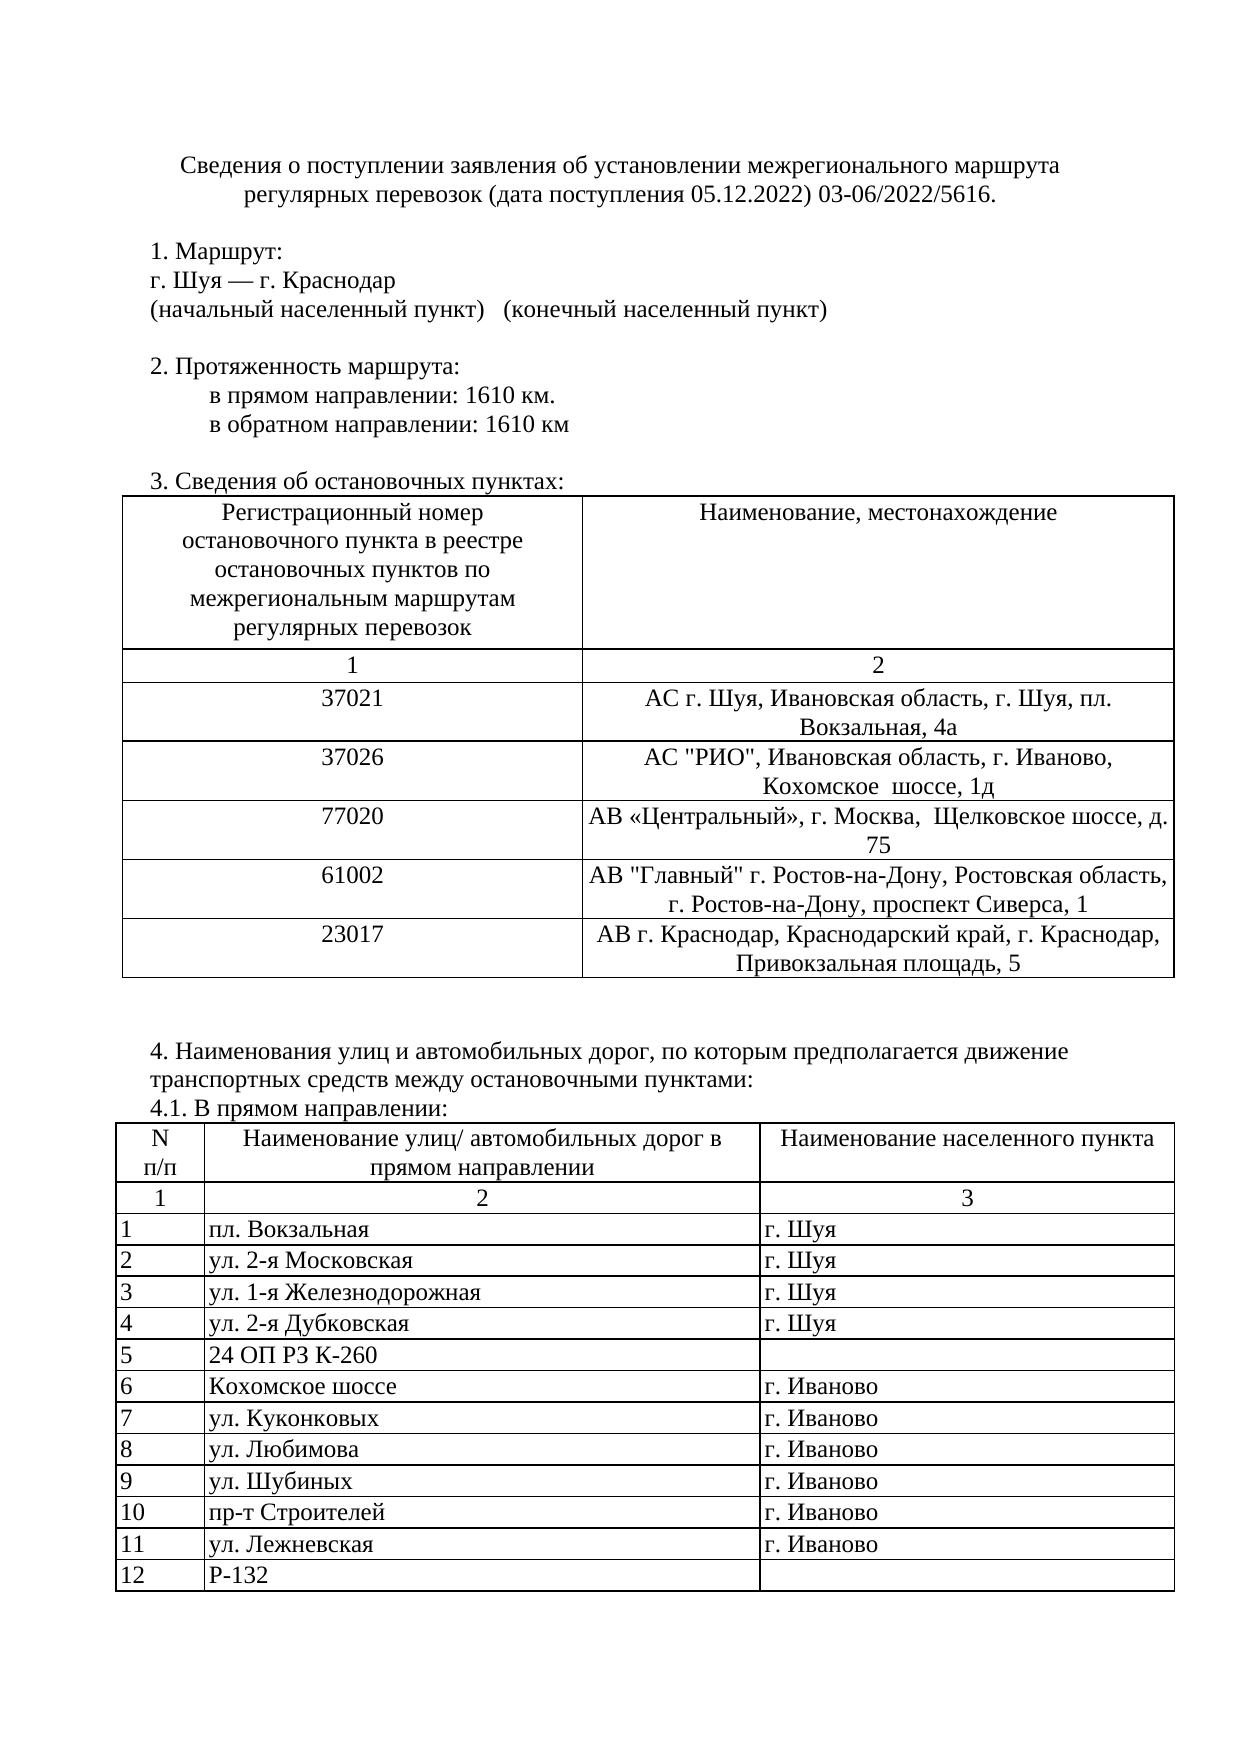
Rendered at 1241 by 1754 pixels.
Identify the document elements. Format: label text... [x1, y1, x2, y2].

table_cell 2 [583, 650, 1173, 681]
table_cell 37026 [123, 742, 582, 799]
table_cell 1 [123, 650, 582, 681]
table_cell 61002 [123, 860, 582, 918]
table_cell г. Иваново [761, 1371, 1174, 1401]
table_header Наименование улиц/ автомобильных дорог в прямом направлении [205, 1124, 759, 1181]
table_cell 7 [117, 1403, 204, 1433]
text в прямом направлении: 1610 км. [150, 380, 1090, 409]
table_cell 12 [117, 1560, 204, 1590]
text (начальный населенный пункт) (конечный населенный пункт) [150, 294, 1090, 322]
table_cell г. Иваново [761, 1403, 1174, 1433]
table_cell ул. Шубиных [205, 1466, 759, 1496]
table_cell 6 [117, 1371, 204, 1401]
table_cell 3 [761, 1183, 1174, 1212]
text 3. Сведения об остановочных пунктах: [150, 466, 1090, 495]
table_cell АВ «Центральный», г. Москва, Щелковское шоссе, д. 75 [583, 801, 1173, 858]
table_cell 9 [117, 1466, 204, 1496]
text 4. Наименования улиц и автомобильных дорог, по которым предполагается движение транспортных средств между остановочными пунктами: [150, 1036, 1090, 1093]
table_cell 3 [117, 1277, 204, 1307]
table_cell ул. 1-я Железнодорожная [205, 1277, 759, 1307]
table_cell ул. Лежневская [205, 1529, 759, 1558]
table_cell 23017 [123, 919, 582, 977]
table_cell 77020 [123, 801, 582, 858]
table_cell АС "РИО", Ивановская область, г. Иваново, Кохомское шоссе, 1д [583, 742, 1173, 799]
table_cell АВ г. Краснодар, Краснодарский край, г. Краснодар, Привокзальная площадь, 5 [583, 919, 1173, 977]
table_cell г. Шуя [761, 1277, 1174, 1307]
table_cell [761, 1340, 1174, 1370]
table_cell 2 [205, 1183, 759, 1212]
table_cell 2 [117, 1246, 204, 1275]
table_cell г. Иваново [761, 1529, 1174, 1558]
text 1. Маршрут: [150, 236, 1090, 265]
table_cell г. Шуя [761, 1246, 1174, 1275]
table_cell 4 [117, 1308, 204, 1338]
table_cell 5 [117, 1340, 204, 1370]
text 2. Протяженность маршрута: [150, 351, 1090, 380]
table_cell пр-т Строителей [205, 1497, 759, 1527]
table_cell АС г. Шуя, Ивановская область, г. Шуя, пл. Вокзальная, 4а [583, 683, 1173, 740]
table_cell 10 [117, 1497, 204, 1527]
table_cell Р-132 [205, 1560, 759, 1590]
table_cell г. Шуя [761, 1308, 1174, 1338]
table_header Регистрационный номер остановочного пункта в реестре остановочных пунктов по межрегиональным маршрутам регулярных перевозок [123, 497, 582, 648]
table_cell пл. Вокзальная [205, 1214, 759, 1244]
text 4.1. В прямом направлении: [150, 1093, 1090, 1122]
table_cell ул. 2-я Московская [205, 1246, 759, 1275]
table_cell [761, 1560, 1174, 1590]
table_cell 1 [117, 1183, 204, 1212]
table_cell 1 [117, 1214, 204, 1244]
table_cell г. Иваново [761, 1434, 1174, 1464]
table_cell АВ "Главный" г. Ростов-на-Дону, Ростовская область, г. Ростов-на-Дону, проспект Сиверса, 1 [583, 860, 1173, 918]
text Сведения о поступлении заявления об установлении межрегионального маршрута регулярных перевозок (дата поступления 05.12.2022) 03-06/2022/5616. [150, 150, 1090, 207]
table_cell Кохомское шоссе [205, 1371, 759, 1401]
text г. Шуя — г. Краснодар [150, 265, 1090, 294]
table_cell ул. Любимова [205, 1434, 759, 1464]
table_cell 24 ОП РЗ К-260 [205, 1340, 759, 1370]
table_cell ул. Куконковых [205, 1403, 759, 1433]
table_cell г. Иваново [761, 1497, 1174, 1527]
table_header N п/п [117, 1124, 204, 1181]
table_cell г. Иваново [761, 1466, 1174, 1496]
table_cell ул. 2-я Дубковская [205, 1308, 759, 1338]
table_cell 11 [117, 1529, 204, 1558]
table_cell 37021 [123, 683, 582, 740]
table_cell 8 [117, 1434, 204, 1464]
table_header Наименование населенного пункта [761, 1124, 1174, 1181]
text в обратном направлении: 1610 км [150, 409, 1090, 437]
table_header Наименование, местонахождение [583, 497, 1173, 648]
table_cell г. Шуя [761, 1214, 1174, 1244]
